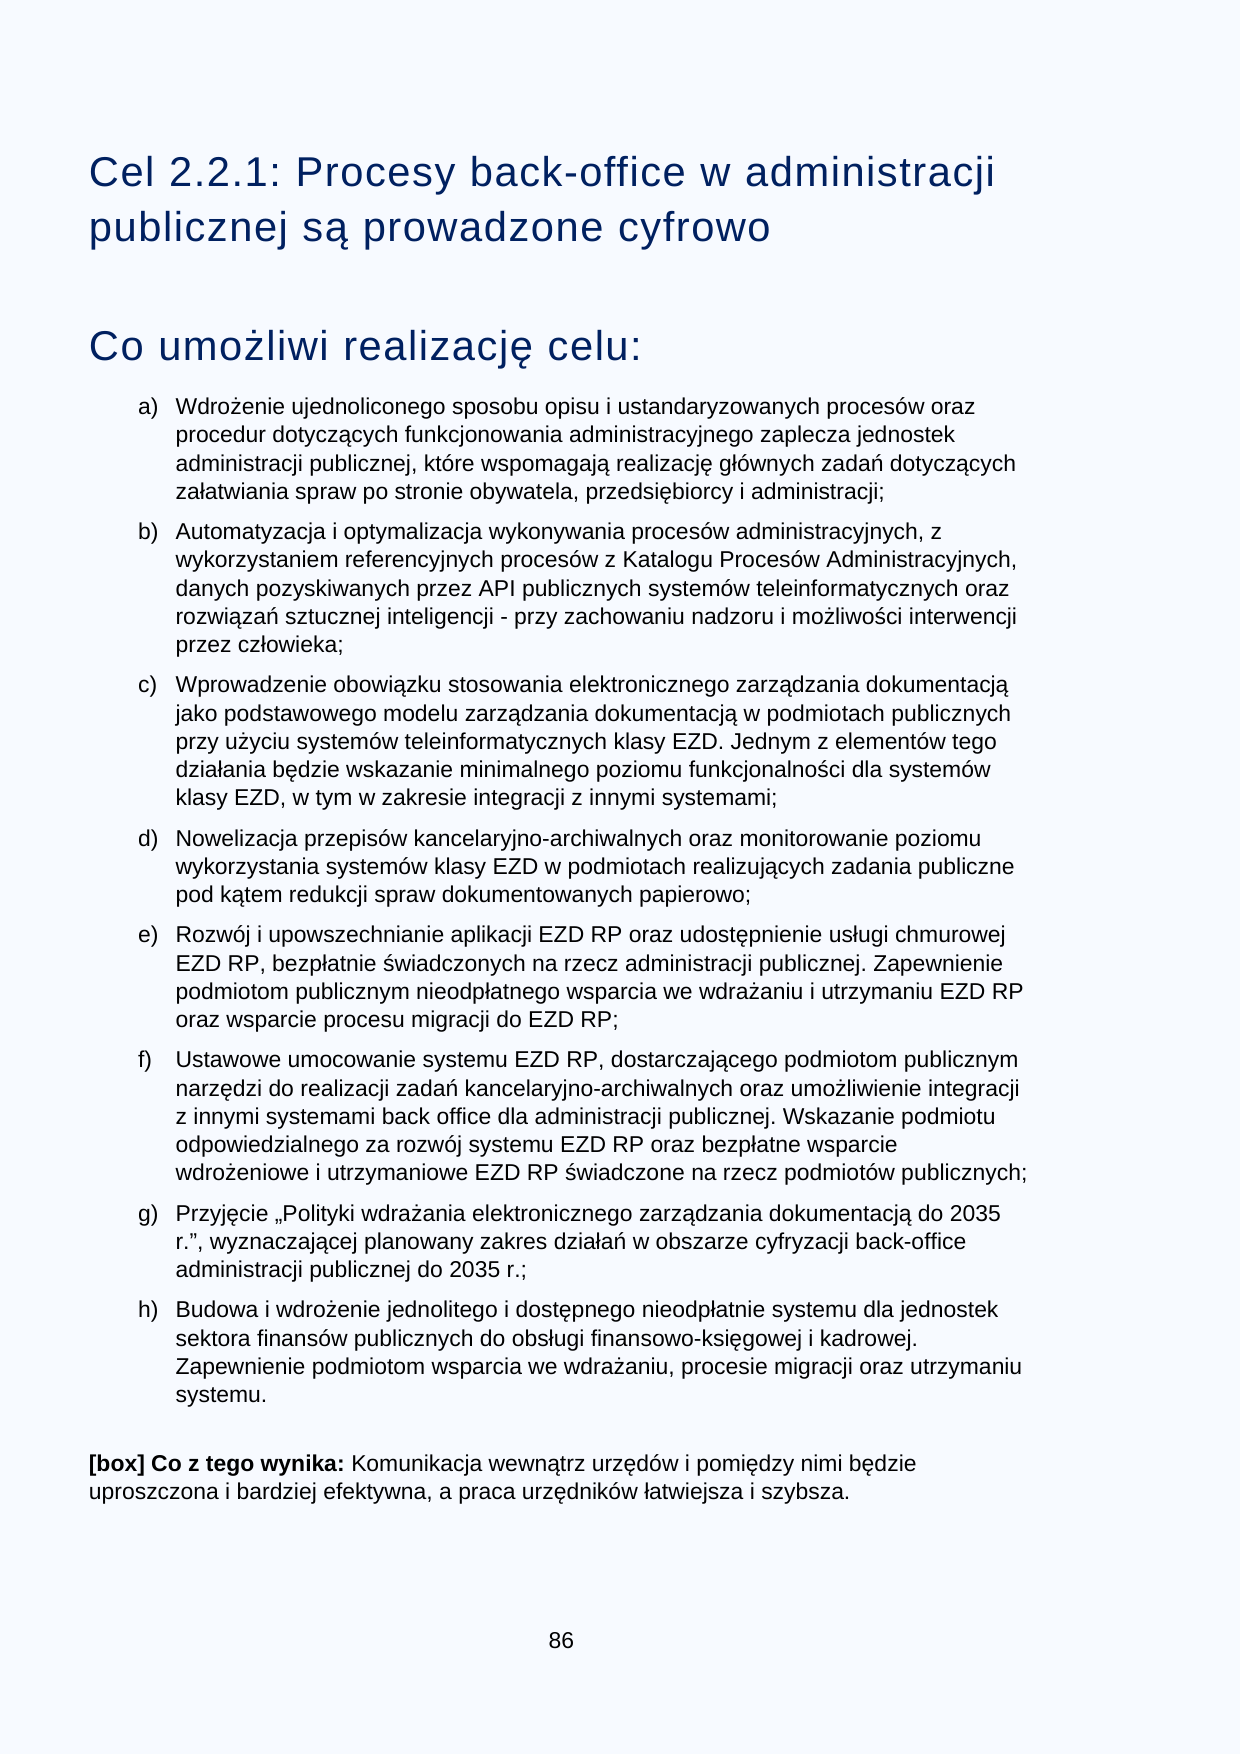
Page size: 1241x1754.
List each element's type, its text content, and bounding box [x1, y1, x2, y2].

list Automatyzacja i optymalizacja wykonywania procesów administracyjnych, z wykorzystaniem referencyjnych procesów z Katalogu Procesów Administracyjnych, danych pozyskiwanych przez API publicznych systemów teleinformatycznych oraz rozwiązań sztucznej inteligencji - przy zachowaniu nadzoru i możliwości interwencji przez człowieka; [138, 518, 1033, 657]
list Ustawowe umocowanie systemu EZD RP, dostarczającego podmiotom publicznym narzędzi do realizacji zadań kancelaryjno-archiwalnych oraz umożliwienie integracji z innymi systemami back office dla administracji publicznej. Wskazanie podmiotu odpowiedzialnego za rozwój systemu EZD RP oraz bezpłatne wsparcie wdrożeniowe i utrzymaniowe EZD RP świadczone na rzecz podmiotów publicznych; [138, 1046, 1033, 1185]
list Rozwój i upowszechnianie aplikacji EZD RP oraz udostępnienie usługi chmurowej EZD RP, bezpłatnie świadczonych na rzecz administracji publicznej. Zapewnienie podmiotom publicznym nieodpłatnego wsparcia we wdrażaniu i utrzymaniu EZD RP oraz wsparcie procesu migracji do EZD RP; [138, 921, 1033, 1032]
list Budowa i wdrożenie jednolitego i dostępnego nieodpłatnie systemu dla jednostek sektora finansów publicznych do obsługi finansowo-księgowej i kadrowej. Zapewnienie podmiotom wsparcia we wdrażaniu, procesie migracji oraz utrzymaniu systemu. [138, 1296, 1033, 1407]
list Wdrożenie ujednoliconego sposobu opisu i ustandaryzowanych procesów oraz procedur dotyczących funkcjonowania administracyjnego zaplecza jednostek administracji publicznej, które wspomagają realizację głównych zadań dotyczących załatwiania spraw po stronie obywatela, przedsiębiorcy i administracji; [138, 393, 1033, 504]
list Nowelizacja przepisów kancelaryjno-archiwalnych oraz monitorowanie poziomu wykorzystania systemów klasy EZD w podmiotach realizujących zadania publiczne pod kątem redukcji spraw dokumentowanych papierowo; [138, 824, 1033, 907]
subtitle Co umożliwi realizację celu: [89, 321, 1033, 369]
list Wprowadzenie obowiązku stosowania elektronicznego zarządzania dokumentacją jako podstawowego modelu zarządzania dokumentacją w podmiotach publicznych przy użyciu systemów teleinformatycznych klasy EZD. Jednym z elementów tego działania będzie wskazanie minimalnego poziomu funkcjonalności dla systemów klasy EZD, w tym w zakresie integracji z innymi systemami; [138, 671, 1033, 810]
list Przyjęcie „Polityki wdrażania elektronicznego zarządzania dokumentacją do 2035 r.”, wyznaczającej planowany zakres działań w obszarze cyfryzacji back-office administracji publicznej do 2035 r.; [138, 1199, 1033, 1282]
subtitle Cel 2.2.1: Procesy back-office w administracji publicznej są prowadzone cyfrowo [89, 148, 1033, 251]
text [box] Co z tego wynika: Komunikacja wewnątrz urzędów i pomiędzy nimi będzie uproszczona i bardziej efektywna, a praca urzędników łatwiejsza i szybsza. [89, 1449, 1033, 1504]
